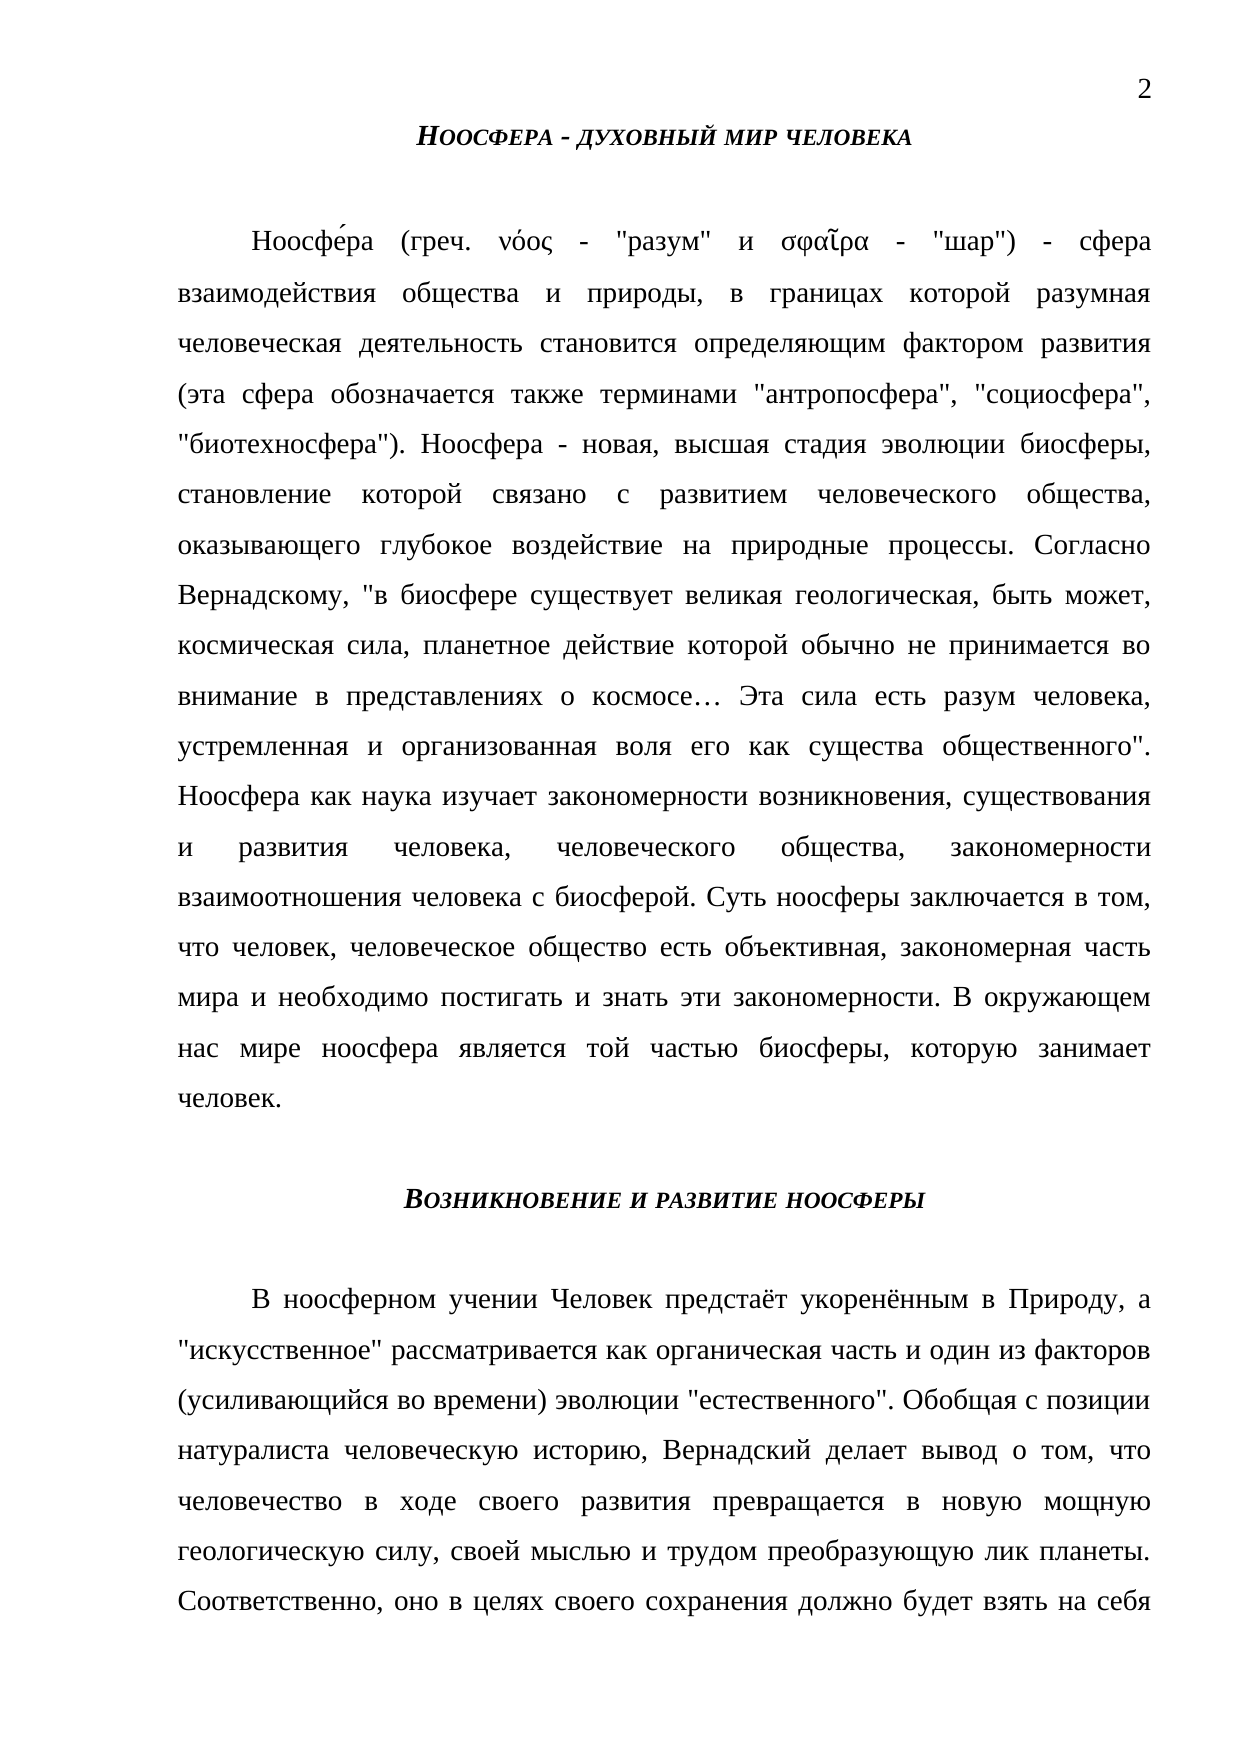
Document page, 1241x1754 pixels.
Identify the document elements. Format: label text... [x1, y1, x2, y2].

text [177, 1281, 1152, 1617]
subtitle Ноосфера - духовный мир человека [177, 118, 1152, 152]
subtitle Возникновение и развитие ноосферы [177, 1181, 1152, 1214]
text Ноосфе́ра (греч. νόος - "разум" и σφαῖρα - "шар") - сфера взаимодействия общества и природы, в границах которой разумная человеческая деятельность становится определяющим фактором развития (эта сфера обозначается также терминами "антропосфера", "социосфера", "биотехносфера"). Ноосфера - новая, высшая стадия эволюции биосферы, становление которой связано с развитием человеческого общества, оказывающего глубокое воздействие на природные процессы. Согласно Вернадскому, "в биосфере существует великая геологическая, быть может, космическая сила, планетное действие которой обычно не принимается во внимание в представлениях о космосе… Эта сила есть разум человека, устремленная и организованная воля его как существа общественного". Ноосфера как наука изучает закономерности возникновения, существования и развития человека, человеческого общества, закономерности взаимоотношения человека с биосферой. Суть ноосферы заключается в том, что человек, человеческое общество есть объективная, закономерная часть мира и необходимо постигать и знать эти закономерности. В окружающем нас мире ноосфера является той частью биосферы, которую занимает человек. [177, 219, 1152, 1114]
